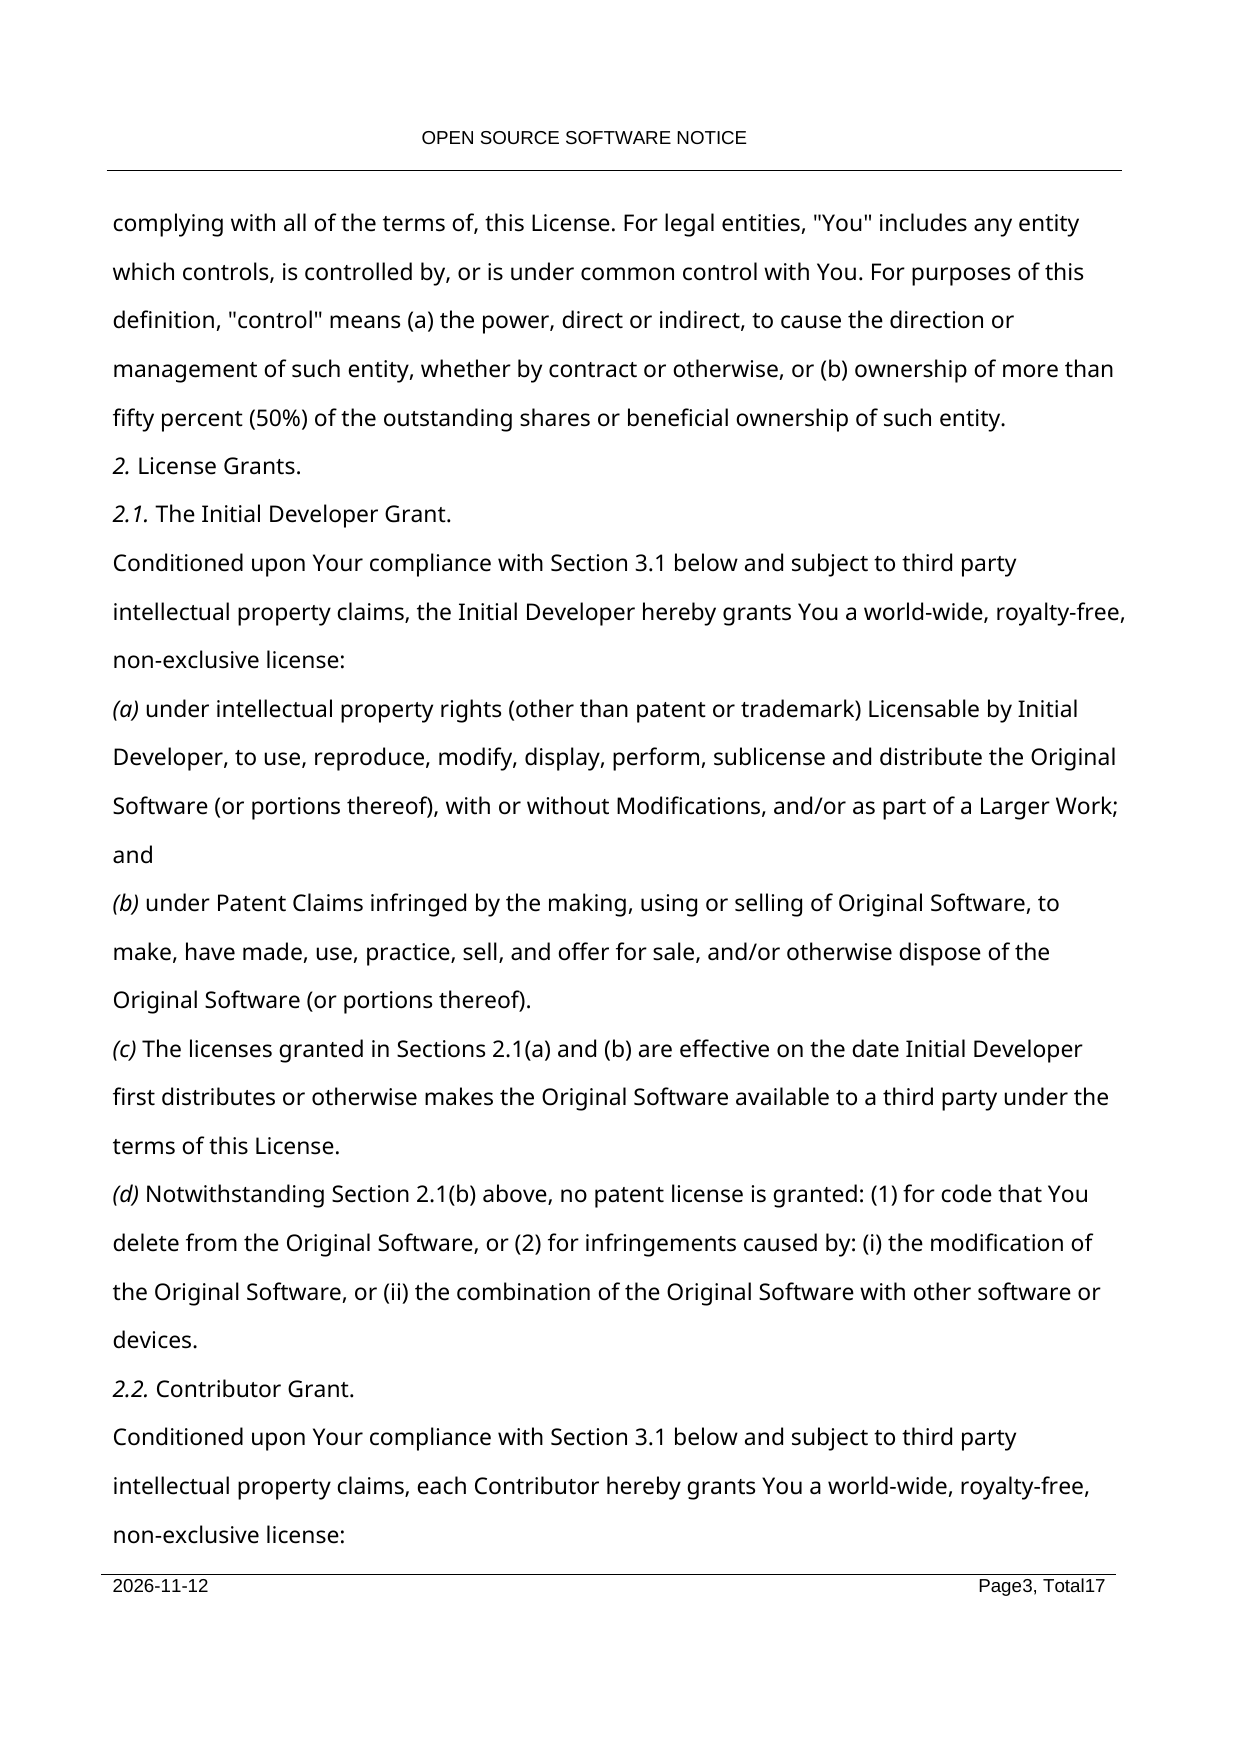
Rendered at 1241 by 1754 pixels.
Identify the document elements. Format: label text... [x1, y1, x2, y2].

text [112, 206, 1128, 434]
text (d) Notwithstanding Section 2.1(b) above, no patent license is granted: (1) for code that You delete from the Original Software, or (2) for infringements caused by: (i) the modification of the Original Software, or (ii) the combination of the Original Software with other software or devices. [112, 1178, 1128, 1356]
text (b) under Patent Claims infringed by the making, using or selling of Original Software, to make, have made, use, practice, sell, and offer for sale, and/or otherwise dispose of the Original Software (or portions thereof). [112, 886, 1128, 1016]
text (a) under intellectual property rights (other than patent or trademark) Licensable by Initial Developer, to use, reproduce, modify, display, perform, sublicense and distribute the Original Software (or portions thereof), with or without Modifications, and/or as part of a Larger Work; and [112, 692, 1128, 871]
text 2. License Grants. [112, 449, 1128, 482]
text 2.1. The Initial Developer Grant. Conditioned upon Your compliance with Section 3.1 below and subject to third party intellectual property claims, the Initial Developer hereby grants You a world-wide, royalty-free, non-exclusive license: [112, 498, 1128, 676]
text (c) The licenses granted in Sections 2.1(a) and (b) are effective on the date Initial Developer first distributes or otherwise makes the Original Software available to a third party under the terms of this License. [112, 1032, 1128, 1162]
text 2.2. Contributor Grant. Conditioned upon Your compliance with Section 3.1 below and subject to third party intellectual property claims, each Contributor hereby grants You a world-wide, royalty-free, non-exclusive license: [112, 1372, 1128, 1551]
